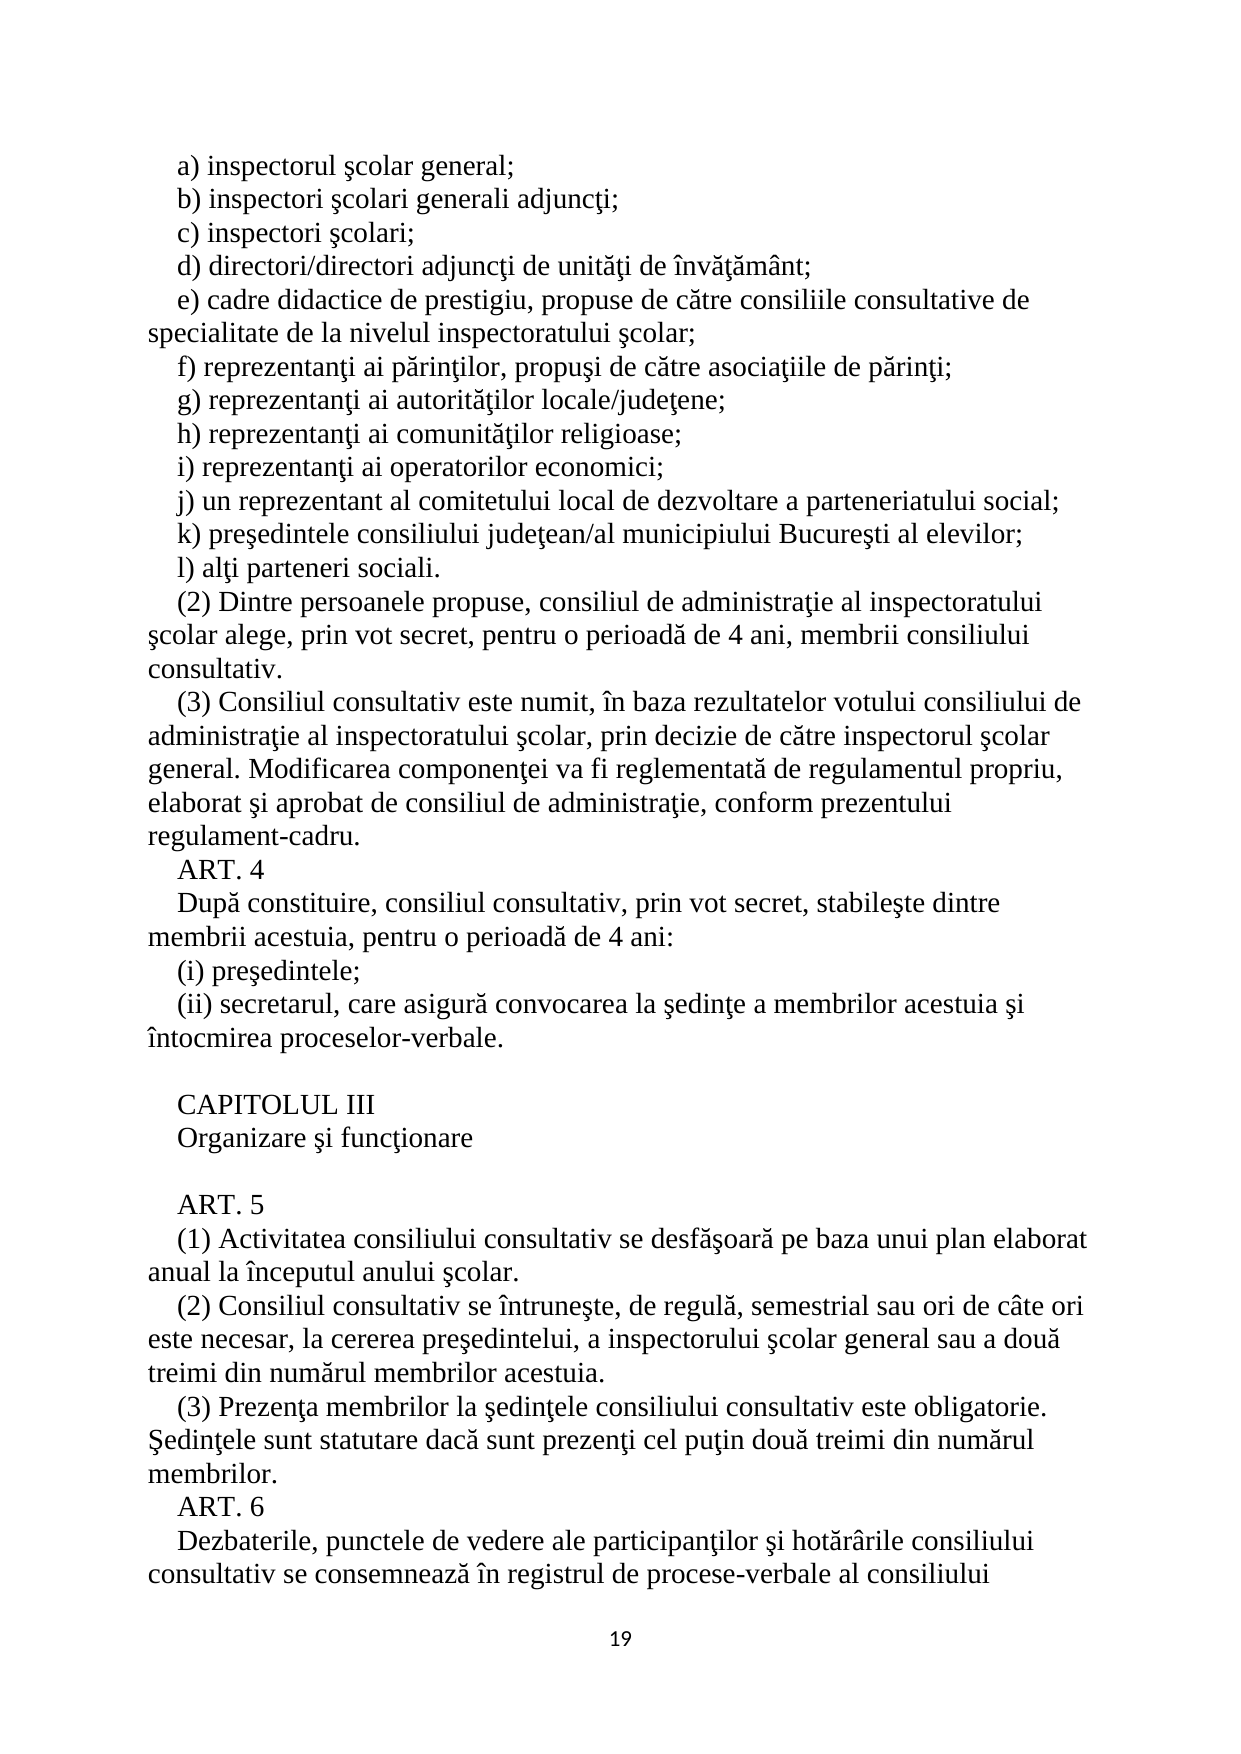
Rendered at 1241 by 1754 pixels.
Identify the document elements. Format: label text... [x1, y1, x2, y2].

text (i) preşedintele; [148, 953, 1093, 986]
text g) reprezentanţi ai autorităţilor locale/judeţene; [148, 382, 1093, 416]
text i) reprezentanţi ai operatorilor economici; [148, 449, 1093, 483]
text b) inspectori şcolari generali adjuncţi; [148, 181, 1093, 215]
text c) inspectori şcolari; [148, 215, 1093, 248]
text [148, 1523, 1093, 1590]
text (2) Consiliul consultativ se întruneşte, de regulă, semestrial sau ori de câte ori este necesar, la cererea preşedintelui, a inspectorului şcolar general sau a două treimi din numărul membrilor acestuia. [148, 1288, 1093, 1389]
text j) un reprezentant al comitetului local de dezvoltare a parteneriatului social; [148, 483, 1093, 517]
text Organizare şi funcţionare [148, 1120, 1093, 1154]
text d) directori/directori adjuncţi de unităţi de învăţământ; [148, 248, 1093, 282]
text a) inspectorul şcolar general; [148, 148, 1093, 181]
text f) reprezentanţi ai părinţilor, propuşi de către asociaţiile de părinţi; [148, 349, 1093, 382]
text ART. 4 [148, 852, 1093, 886]
text ART. 6 [148, 1489, 1093, 1523]
text (3) Consiliul consultativ este numit, în baza rezultatelor votului consiliului de administraţie al inspectoratului şcolar, prin decizie de către inspectorul şcolar general. Modificarea componenţei va fi reglementată de regulamentul propriu, elaborat şi aprobat de consiliul de administraţie, conform prezentului regulament-cadru. [148, 684, 1093, 852]
text După constituire, consiliul consultativ, prin vot secret, stabileşte dintre membrii acestuia, pentru o perioadă de 4 ani: [148, 886, 1093, 953]
text h) reprezentanţi ai comunităţilor religioase; [148, 416, 1093, 449]
text (1) Activitatea consiliului consultativ se desfăşoară pe baza unui plan elaborat anual la începutul anului şcolar. [148, 1221, 1093, 1288]
text (ii) secretarul, care asigură convocarea la şedinţe a membrilor acestuia şi întocmirea proceselor-verbale. [148, 986, 1093, 1053]
text k) preşedintele consiliului judeţean/al municipiului Bucureşti al elevilor; [148, 517, 1093, 550]
text l) alţi parteneri sociali. [148, 550, 1093, 584]
text (2) Dintre persoanele propuse, consiliul de administraţie al inspectoratului şcolar alege, prin vot secret, pentru o perioadă de 4 ani, membrii consiliului consultativ. [148, 584, 1093, 684]
text ART. 5 [148, 1187, 1093, 1221]
text e) cadre didactice de prestigiu, propuse de către consiliile consultative de specialitate de la nivelul inspectoratului şcolar; [148, 282, 1093, 349]
text CAPITOLUL III [148, 1087, 1093, 1120]
text (3) Prezenţa membrilor la şedinţele consiliului consultativ este obligatorie. Şedinţele sunt statutare dacă sunt prezenţi cel puţin două treimi din numărul membrilor. [148, 1389, 1093, 1489]
